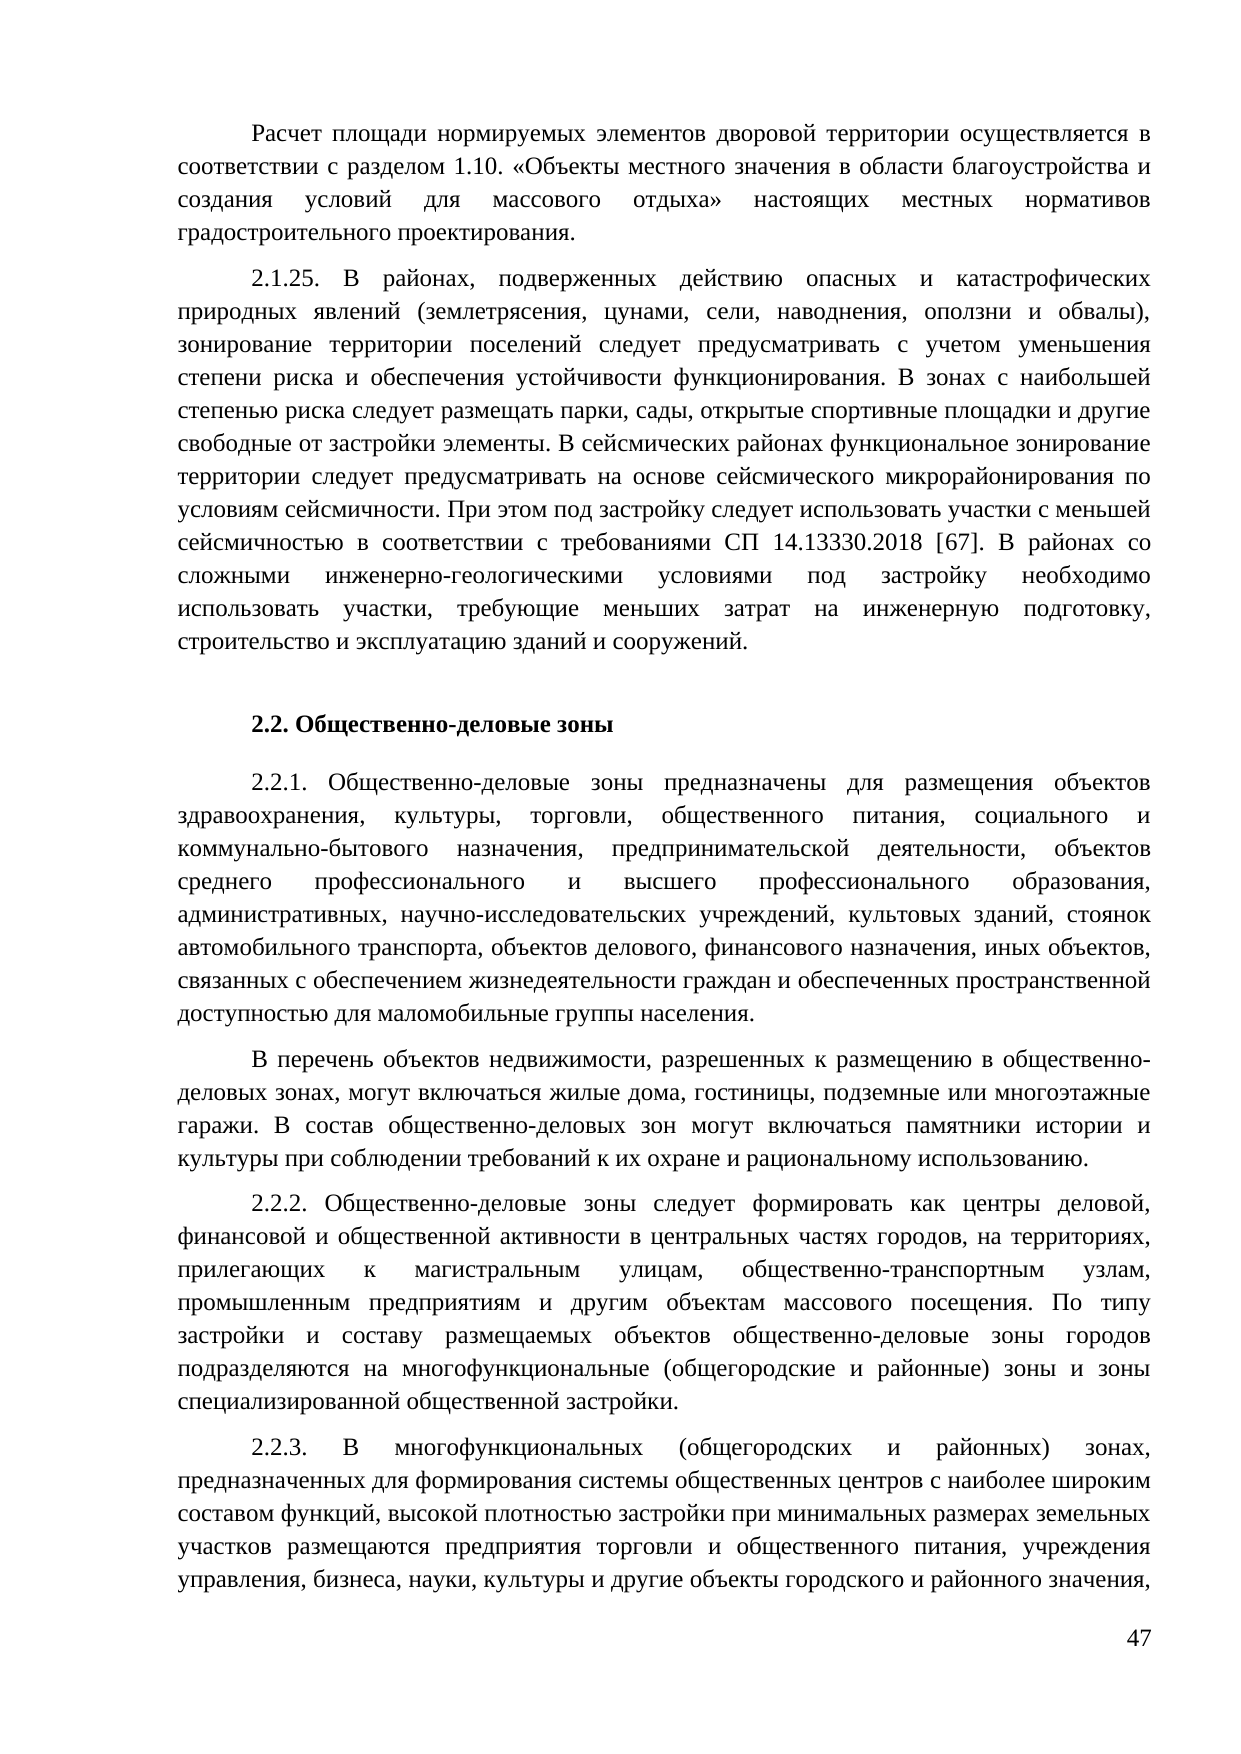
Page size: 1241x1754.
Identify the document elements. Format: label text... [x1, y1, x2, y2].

text 2.2.2. Общественно-деловые зоны следует формировать как центры деловой, финансовой и общественной активности в центральных частях городов, на территориях, прилегающих к магистральным улицам, общественно-транспортным узлам, промышленным предприятиям и другим объектам массового посещения. По типу застройки и составу размещаемых объектов общественно-деловые зоны городов подразделяются на многофункциональные (общегородские и районные) зоны и зоны специализированной общественной застройки. [177, 1188, 1152, 1415]
text Расчет площади нормируемых элементов дворовой территории осуществляется в соответствии с разделом 1.10. «Объекты местного значения в области благоустройства и создания условий для массового отдыха» настоящих местных нормативов градостроительного проектирования. [177, 118, 1152, 246]
text В перечень объектов недвижимости, разрешенных к размещению в общественно-деловых зонах, могут включаться жилые дома, гостиницы, подземные или многоэтажные гаражи. В состав общественно-деловых зон могут включаться памятники истории и культуры при соблюдении требований к их охране и рациональному использованию. [177, 1044, 1152, 1171]
subtitle 2.2. Общественно-деловые зоны [177, 709, 1152, 738]
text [177, 1432, 1152, 1593]
text 2.1.25. В районах, подверженных действию опасных и катастрофических природных явлений (землетрясения, цунами, сели, наводнения, оползни и обвалы), зонирование территории поселений следует предусматривать с учетом уменьшения степени риска и обеспечения устойчивости функционирования. В зонах с наибольшей степенью риска следует размещать парки, сады, открытые спортивные площадки и другие свободные от застройки элементы. В сейсмических районах функциональное зонирование территории следует предусматривать на основе сейсмического микрорайонирования по условиям сейсмичности. При этом под застройку следует использовать участки с меньшей сейсмичностью в соответствии с требованиями СП 14.13330.2018 [67]. В районах со сложными инженерно-геологическими условиями под застройку необходимо использовать участки, требующие меньших затрат на инженерную подготовку, строительство и эксплуатацию зданий и сооружений. [177, 263, 1152, 655]
text 2.2.1. Общественно-деловые зоны предназначены для размещения объектов здравоохранения, культуры, торговли, общественного питания, социального и коммунально-бытового назначения, предпринимательской деятельности, объектов среднего профессионального и высшего профессионального образования, административных, научно-исследовательских учреждений, культовых зданий, стоянок автомобильного транспорта, объектов делового, финансового назначения, иных объектов, связанных с обеспечением жизнедеятельности граждан и обеспеченных пространственной доступностью для маломобильные группы населения. [177, 767, 1152, 1027]
